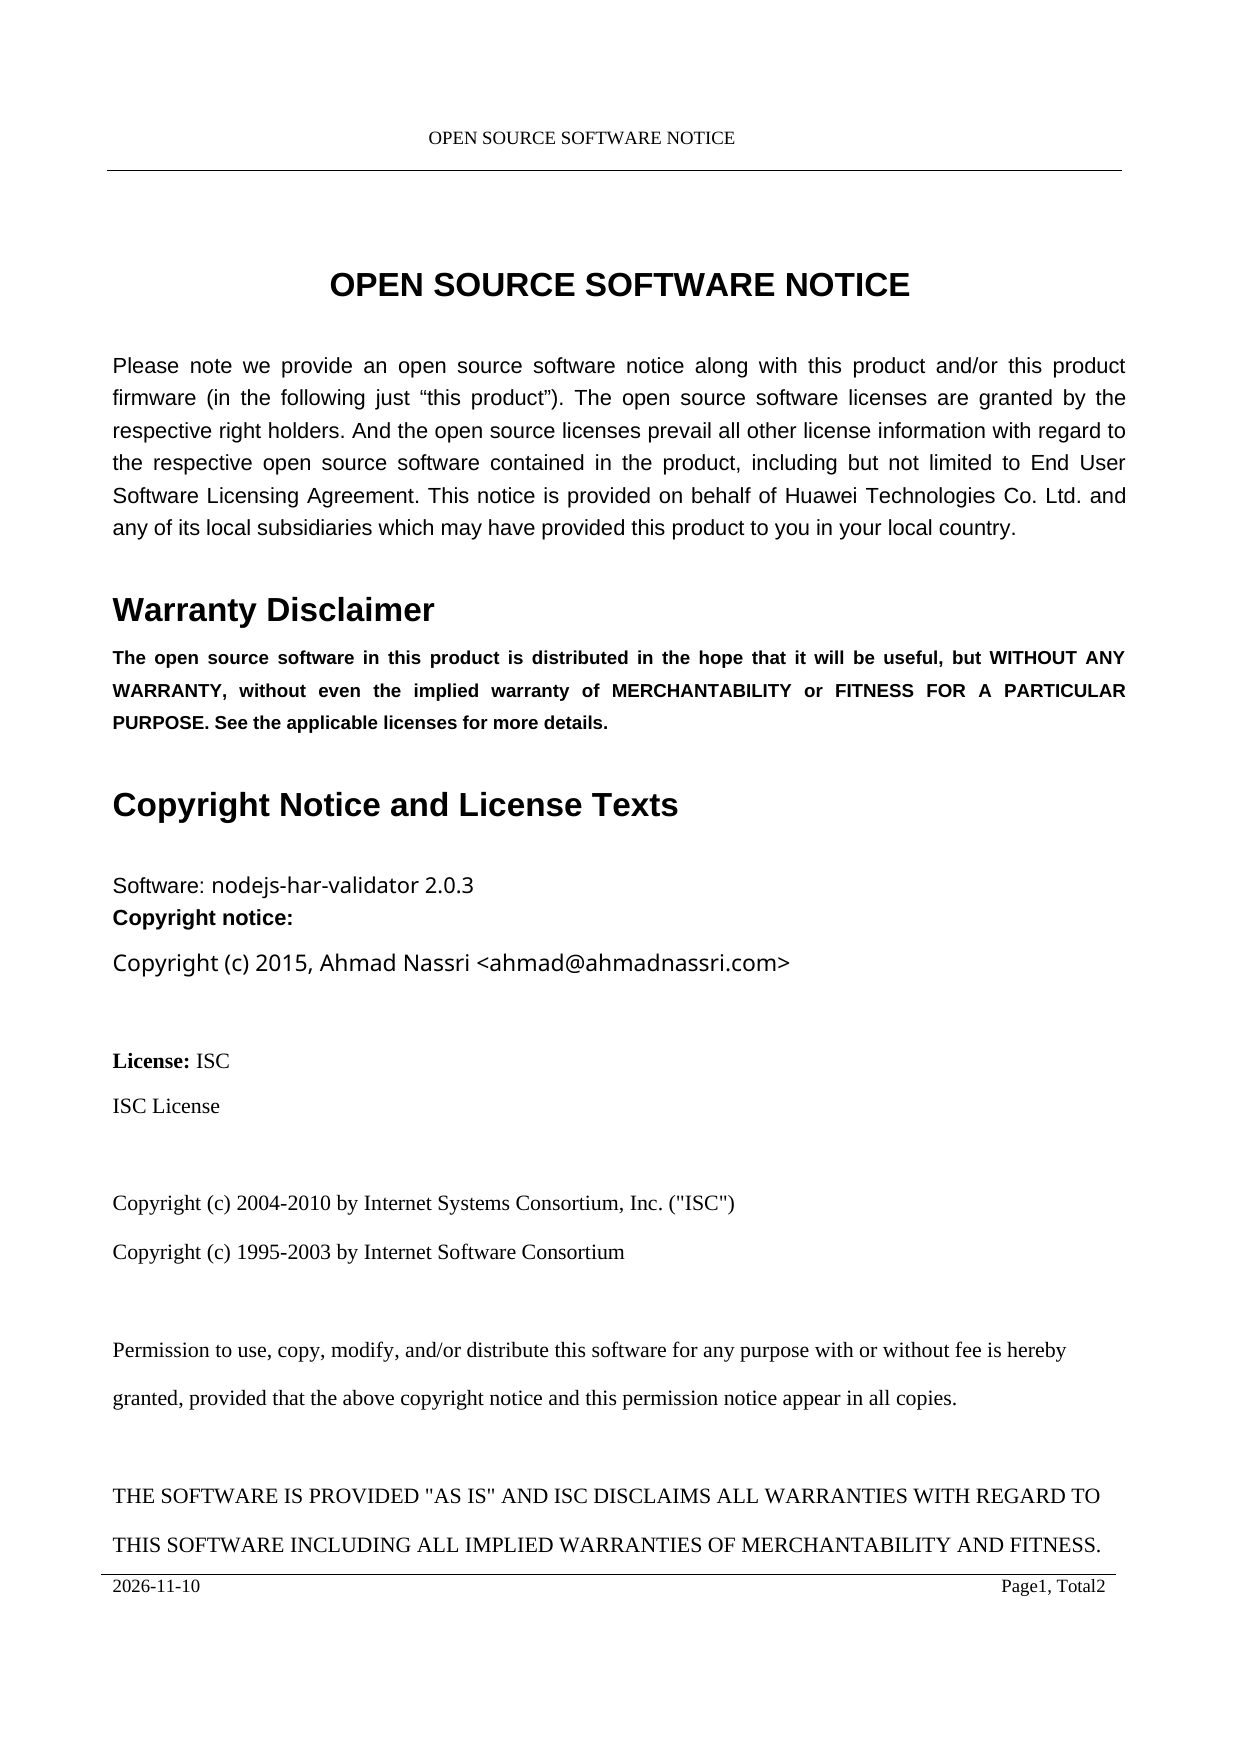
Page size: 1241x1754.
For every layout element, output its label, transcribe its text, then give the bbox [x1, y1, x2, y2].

text Copyright notice: [112, 901, 1128, 934]
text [112, 1089, 1128, 1560]
text License: ISC [112, 1044, 1128, 1077]
text Warranty Disclaimer [112, 576, 1128, 641]
text Please note we provide an open source software notice along with this product and/or this product firmware (in the following just “this product”). The open source software licenses are granted by the respective right holders. And the open source licenses prevail all other license information with regard to the respective open source software contained in the product, including but not limited to End User Software Licensing Agreement. This notice is provided on behalf of Huawei Technologies Co. Ltd. and any of its local subsidiaries which may have provided this product to you in your local country. [112, 349, 1128, 544]
text Software: nodejs-har-validator 2.0.3 [112, 869, 1128, 901]
text Copyright (c) 2015, Ahmad Nassri <ahmad@ahmadnassri.com> [112, 947, 1128, 1028]
text OPEN SOURCE SOFTWARE NOTICE [112, 251, 1128, 316]
text The open source software in this product is distributed in the hope that it will be useful, but WITHOUT ANY WARRANTY, without even the implied warranty of MERCHANTABILITY or FITNESS FOR A PARTICULAR PURPOSE. See the applicable licenses for more details. [112, 641, 1128, 739]
text Copyright Notice and License Texts [112, 771, 1128, 836]
